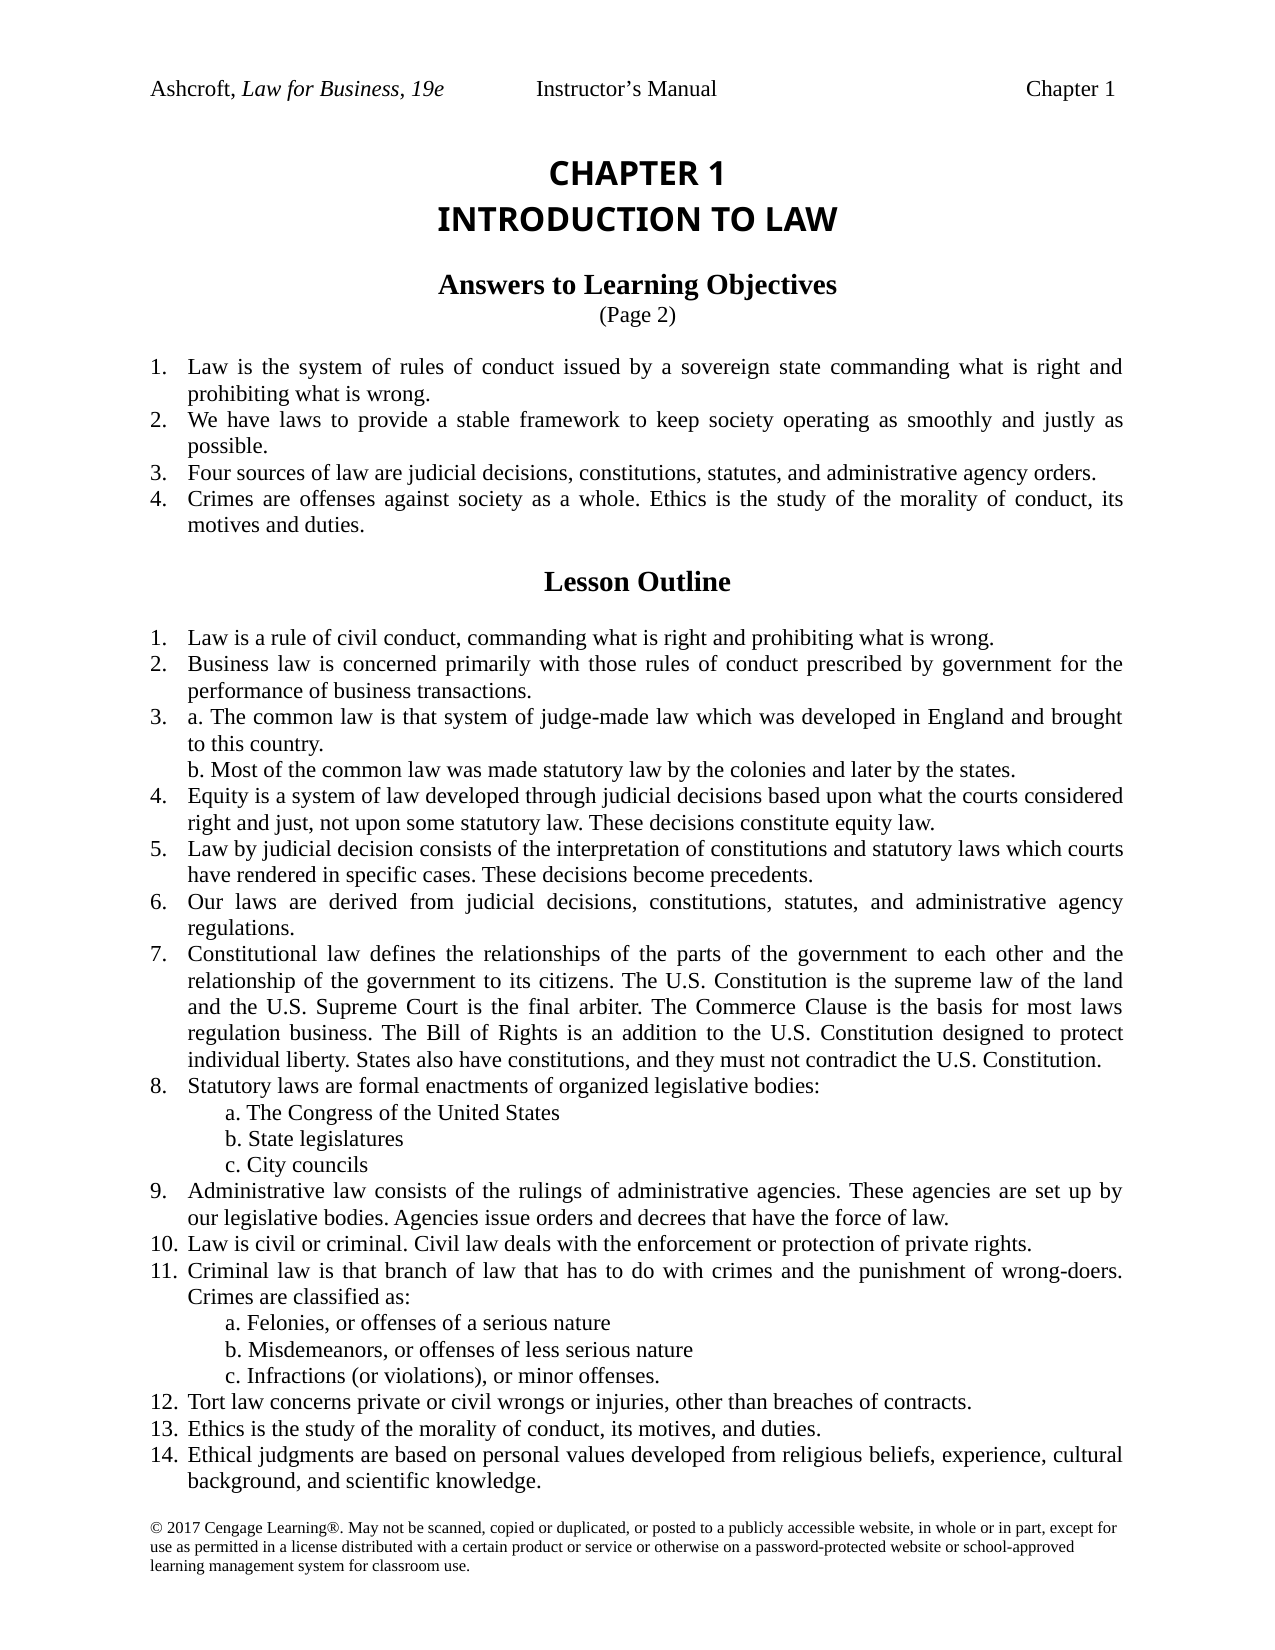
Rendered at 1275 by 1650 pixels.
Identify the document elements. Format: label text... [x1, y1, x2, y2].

text 12. Tort law concerns private or civil wrongs or injuries, other than breaches of contracts. [150, 1388, 1125, 1415]
text b. Most of the common law was made statutory law by the colonies and later by the states. [150, 756, 1125, 782]
text a. The Congress of the United States [150, 1098, 1125, 1125]
text a. Felonies, or offenses of a serious nature [150, 1309, 1125, 1336]
text 7. Constitutional law defines the relationships of the parts of the government to each other and the relationship of the government to its citizens. The U.S. Constitution is the supreme law of the land and the U.S. Supreme Court is the final arbiter. The Commerce Clause is the basis for most laws regulation business. The Bill of Rights is an addition to the U.S. Constitution designed to protect individual liberty. States also have constitutions, and they must not contradict the U.S. Constitution. [150, 940, 1125, 1072]
text 1. Law is the system of rules of conduct issued by a sovereign state commanding what is right and prohibiting what is wrong. [150, 353, 1125, 406]
text Answers to Learning Objectives [150, 267, 1125, 301]
text 11. Criminal law is that branch of law that has to do with crimes and the punishment of wrong-doers. Crimes are classified as: [150, 1257, 1125, 1309]
text c. City councils [150, 1151, 1125, 1178]
text INTRODUCTION TO LAW [150, 195, 1125, 241]
text 2. Business law is concerned primarily with those rules of conduct prescribed by government for the performance of business transactions. [150, 651, 1125, 703]
text 4. Equity is a system of law developed through judicial decisions based upon what the courts considered right and just, not upon some statutory law. These decisions constitute equity law. [150, 782, 1125, 835]
text 1. Law is a rule of civil conduct, commanding what is right and prohibiting what is wrong. [150, 624, 1125, 651]
text 5. Law by judicial decision consists of the interpretation of constitutions and statutory laws which courts have rendered in specific cases. These decisions become precedents. [150, 835, 1125, 888]
text c. Infractions (or violations), or minor offenses. [225, 1362, 1125, 1388]
text 14. Ethical judgments are based on personal values developed from religious beliefs, experience, cultural background, and scientific knowledge. [150, 1441, 1125, 1494]
text 2. We have laws to provide a stable framework to keep society operating as smoothly and justly as possible. [150, 406, 1125, 459]
text 6. Our laws are derived from judicial decisions, constitutions, statutes, and administrative agency regulations. [150, 888, 1125, 940]
text 13. Ethics is the study of the morality of conduct, its motives, and duties. [150, 1415, 1125, 1441]
text 4. Crimes are offenses against society as a whole. Ethics is the study of the morality of conduct, its motives and duties. [150, 485, 1125, 538]
text 3. a. The common law is that system of judge-made law which was developed in England and brought to this country. [150, 703, 1125, 756]
text 9. Administrative law consists of the rulings of administrative agencies. These agencies are set up by our legislative bodies. Agencies issue orders and decrees that have the force of law. [150, 1178, 1125, 1230]
text (Page 2) [150, 301, 1125, 327]
text b. State legislatures [150, 1125, 1125, 1151]
text 8. Statutory laws are formal enactments of organized legislative bodies: [150, 1072, 1125, 1098]
text 10. Law is civil or criminal. Civil law deals with the enforcement or protection of private rights. [150, 1230, 1125, 1257]
text 3. Four sources of law are judicial decisions, constitutions, statutes, and administrative agency orders. [150, 459, 1125, 485]
text b. Misdemeanors, or offenses of less serious nature [225, 1336, 1125, 1362]
text CHAPTER 1 [150, 150, 1125, 195]
text Lesson Outline [150, 564, 1125, 598]
